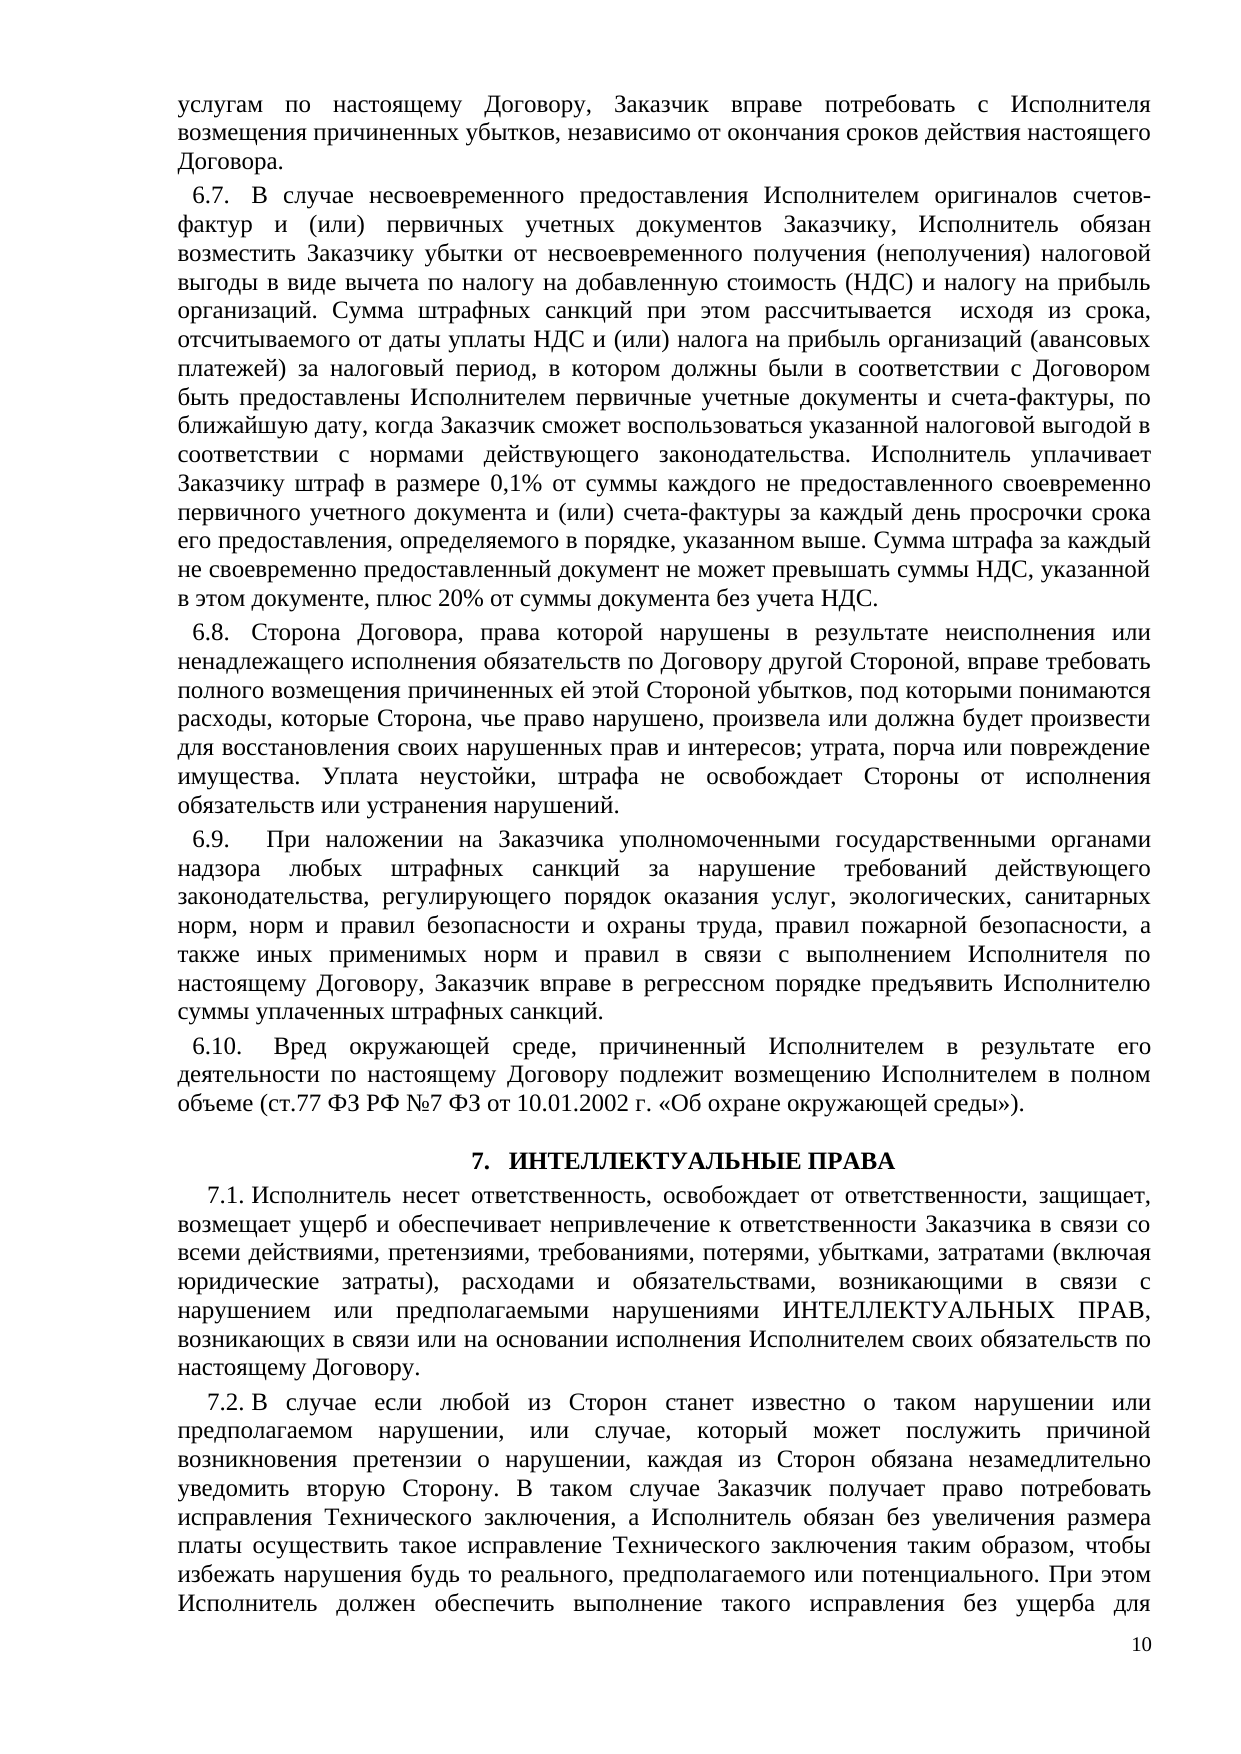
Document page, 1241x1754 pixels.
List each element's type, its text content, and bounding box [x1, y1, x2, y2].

list Исполнитель несет ответственность, освобождает от ответственности, защищает, возмещает ущерб и обеспечивает непривлечение к ответственности Заказчика в связи со всеми действиями, претензиями, требованиями, потерями, убытками, затратами (включая юридические затраты), расходами и обязательствами, возникающими в связи с нарушением или предполагаемыми нарушениями ИНТЕЛЛЕКТУАЛЬНЫХ ПРАВ, возникающих в связи или на основании исполнения Исполнителем своих обязательств по настоящему Договору. [177, 1180, 1152, 1381]
list Вред окружающей среде, причиненный Исполнителем в результате его деятельности по настоящему Договору подлежит возмещению Исполнителем в полном объеме (ст.77 ФЗ РФ №7 ФЗ от 10.01.2002 г. «Об охране окружающей среды»). [177, 1031, 1152, 1117]
list При наложении на Заказчика уполномоченными государственными органами надзора любых штрафных санкций за нарушение требований действующего законодательства, регулирующего порядок оказания услуг, экологических, санитарных норм, норм и правил безопасности и охраны труда, правил пожарной безопасности, а также иных применимых норм и правил в связи с выполнением Исполнителя по настоящему Договору, Заказчик вправе в регрессном порядке предъявить Исполнителю суммы уплаченных штрафных санкций. [177, 824, 1152, 1025]
list В случае несвоевременного предоставления Исполнителем оригиналов счетов-фактур и (или) первичных учетных документов Заказчику, Исполнитель обязан возместить Заказчику убытки от несвоевременного получения (неполучения) налоговой выгоды в виде вычета по налогу на добавленную стоимость (НДС) и налогу на прибыль организаций. Сумма штрафных санкций при этом рассчитывается исходя из срока, отсчитываемого от даты уплаты НДС и (или) налога на прибыль организаций (авансовых платежей) за налоговый период, в котором должны были в соответствии с Договором быть предоставлены Исполнителем первичные учетные документы и счета-фактуры, по ближайшую дату, когда Заказчик сможет воспользоваться указанной налоговой выгодой в соответствии с нормами действующего законодательства. Исполнитель уплачивает Заказчику штраф в размере 0,1% от суммы каждого не предоставленного своевременно первичного учетного документа и (или) счета-фактуры за каждый день просрочки срока его предоставления, определяемого в порядке, указанном выше. Сумма штрафа за каждый не своевременно предоставленный документ не может превышать суммы НДС, указанной в этом документе, плюс 20% от суммы документа без учета НДС. [177, 180, 1152, 612]
list ИНТЕЛЛЕКТУАЛЬНЫЕ ПРАВА [215, 1146, 1152, 1174]
list Сторона Договора, права которой нарушены в результате неисполнения или ненадлежащего исполнения обязательств по Договору другой Стороной, вправе требовать полного возмещения причиненных ей этой Стороной убытков, под которыми понимаются расходы, которые Сторона, чье право нарушено, произвела или должна будет произвести для восстановления своих нарушенных прав и интересов; утрата, порча или повреждение имущества. Уплата неустойки, штрафа не освобождает Стороны от исполнения обязательств или устранения нарушений. [177, 617, 1152, 818]
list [177, 89, 1152, 175]
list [177, 1387, 1152, 1617]
